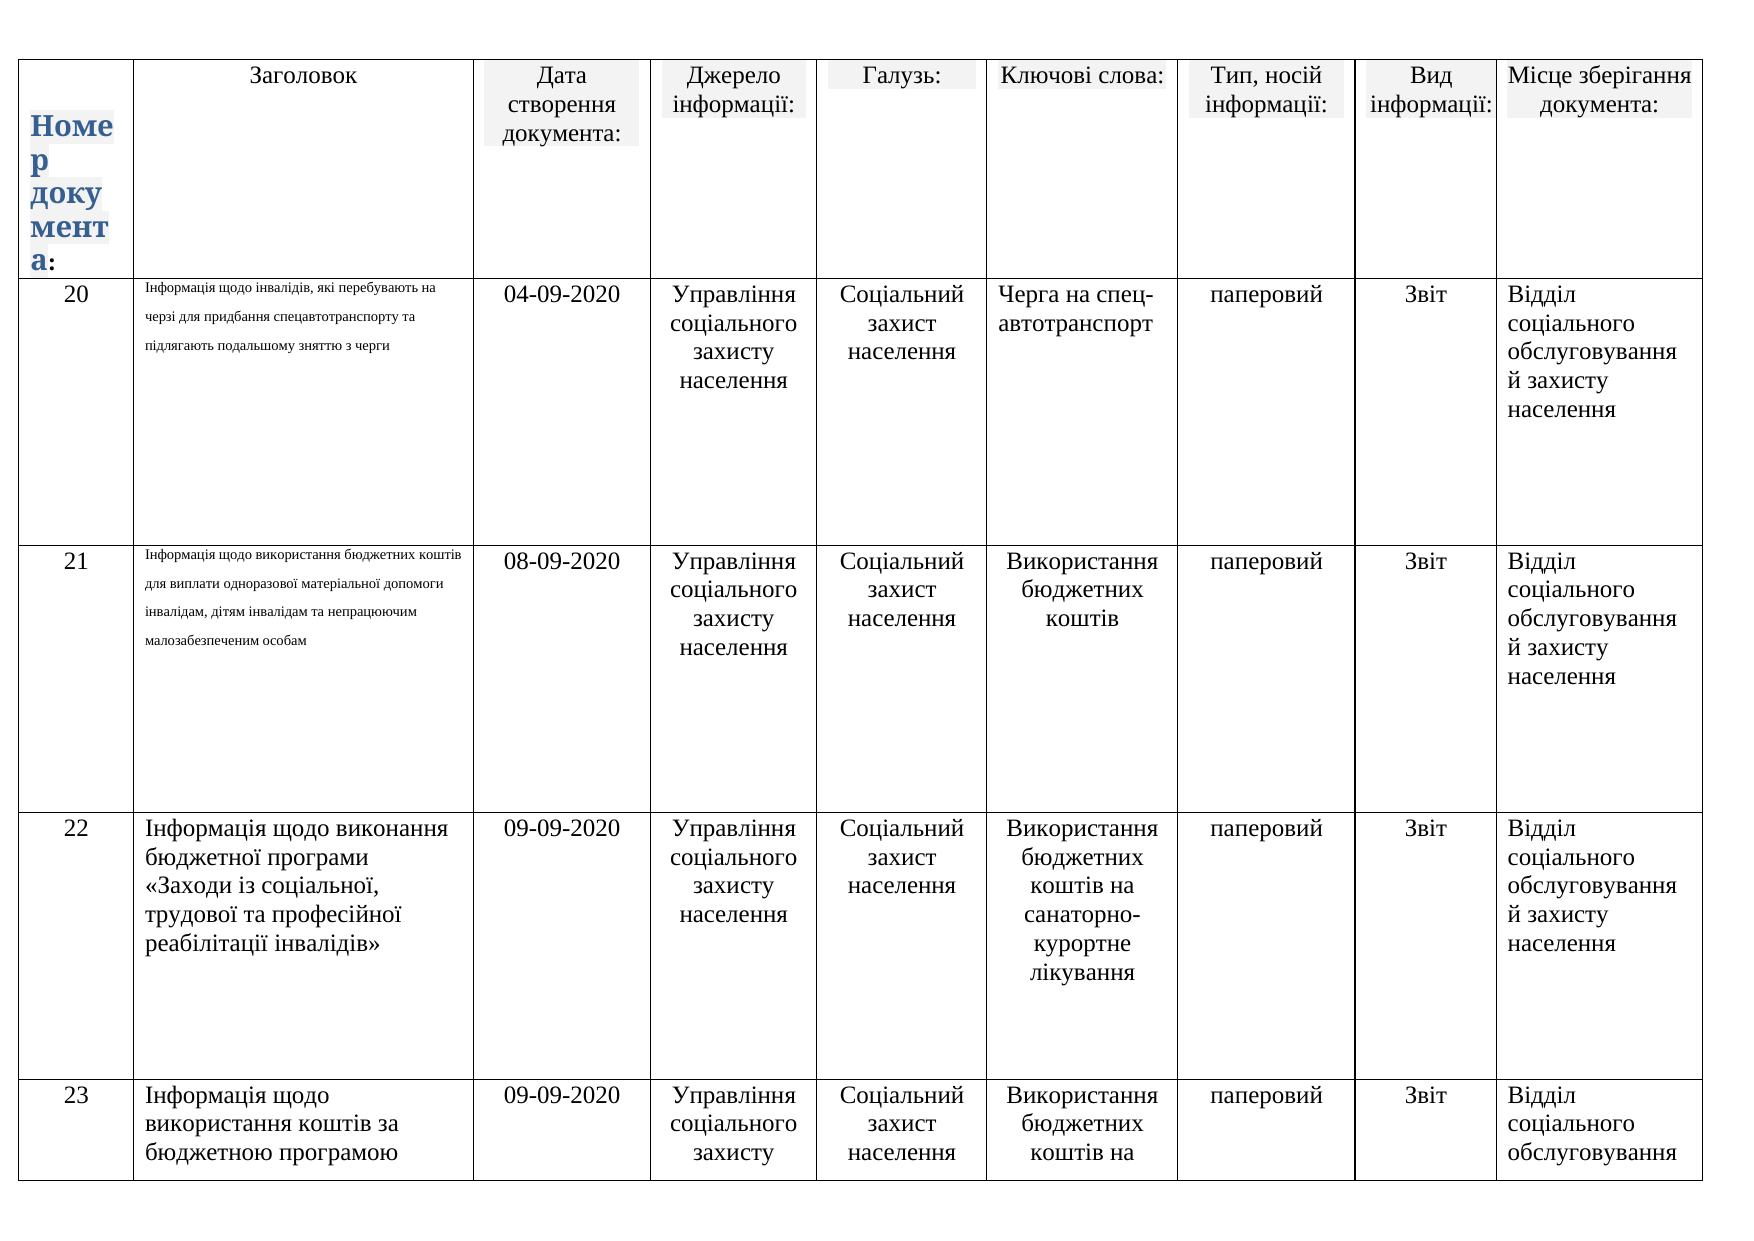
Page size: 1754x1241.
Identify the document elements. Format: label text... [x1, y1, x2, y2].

table_cell 09-09-2020 [474, 813, 650, 1079]
table_header Вид інформації: [1356, 60, 1496, 278]
table_header Місце зберігання документа: [1497, 60, 1702, 278]
table_cell паперовий [1178, 813, 1354, 1079]
table_cell Звіт [1356, 279, 1496, 545]
table_cell 08-09-2020 [474, 546, 650, 812]
table_header Ключові слова: [987, 60, 1177, 278]
table_header Дата створення документа: [474, 60, 650, 278]
table_cell Соціальний захист населення [817, 813, 986, 1079]
table_cell Інформація щодо виконання бюджетної програми «Заходи із соціальної, трудової та професійної реабілітації інвалідів» [134, 813, 473, 1079]
table_header Галузь: [817, 60, 986, 278]
table_cell 23 [19, 1080, 133, 1180]
table_header Джерело інформації: [651, 60, 816, 278]
table_cell Інформація щодо використання бюджетних коштів для виплати одноразової матеріальної допомоги інвалідам, дітям інвалідам та непрацюючим малозабезпеченим особам [134, 546, 473, 812]
table_cell 04-09-2020 [474, 279, 650, 545]
table_cell Звіт [1356, 546, 1496, 812]
table_cell Використання бюджетних коштів [987, 546, 1177, 812]
table_cell Відділ соціального обслуговування й захисту населення [1497, 546, 1702, 812]
table_cell Звіт [1356, 1080, 1496, 1180]
table_cell Використання бюджетних коштів на санаторно-курортне лікування [987, 1080, 1177, 1180]
table_cell Управління соціального захисту населення [651, 813, 816, 1079]
table_cell Управління соціального захисту населення [651, 279, 816, 545]
table_cell 09-09-2020 [474, 1080, 650, 1180]
table_cell Відділ соціального обслуговування й захисту населення [1497, 813, 1702, 1079]
table_cell Звіт [1356, 813, 1496, 1079]
table_cell Використання бюджетних коштів на санаторно-курортне лікування [987, 813, 1177, 1079]
table_cell паперовий [1178, 279, 1354, 545]
table_cell Соціальний захист населення [817, 279, 986, 545]
table_cell 21 [19, 546, 133, 812]
table_cell Соціальний захист населення [817, 546, 986, 812]
table_cell Черга на спец- автотранспорт [987, 279, 1177, 545]
table_cell паперовий [1178, 1080, 1354, 1180]
table_cell Управління соціального захисту населення [651, 1080, 816, 1180]
table_header Заголовок [134, 60, 473, 278]
table_cell Відділ соціального обслуговування й захисту населення [1497, 279, 1702, 545]
table_cell Управління соціального захисту населення [651, 546, 816, 812]
table_cell Інформація щодо інвалідів, які перебувають на черзі для придбання спецавтотранспорту та підлягають подальшому зняттю з черги [134, 279, 473, 545]
table_cell Відділ соціального обслуговування й захисту населення [1497, 1080, 1702, 1180]
table_cell 20 [19, 279, 133, 545]
table_header Номер документа: [19, 60, 133, 278]
table_header Тип, носій інформації: [1178, 60, 1354, 278]
table_cell Соціальний захист населення [817, 1080, 986, 1180]
table_cell 22 [19, 813, 133, 1079]
table_cell паперовий [1178, 546, 1354, 812]
